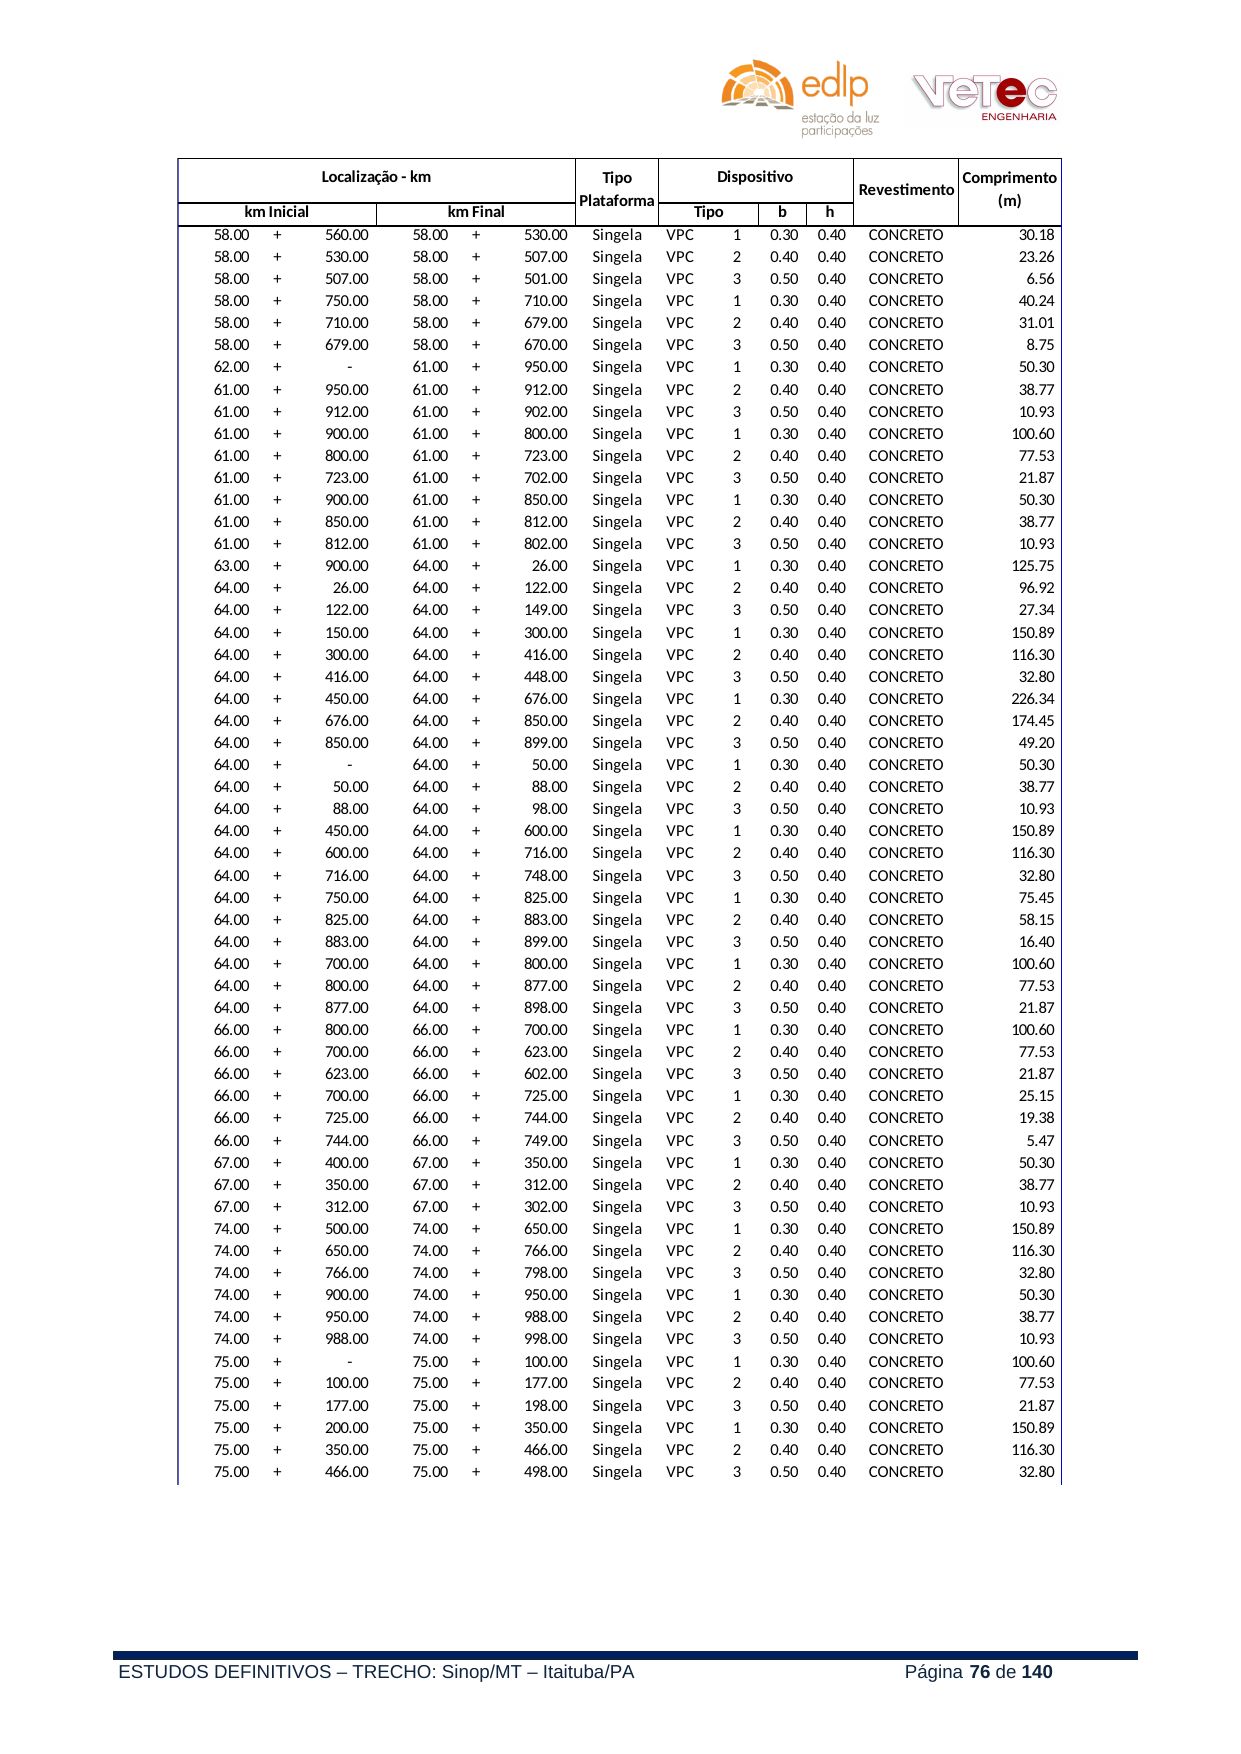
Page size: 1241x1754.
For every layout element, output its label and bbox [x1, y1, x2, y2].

picture [700, 27, 893, 158]
picture [904, 73, 1064, 127]
